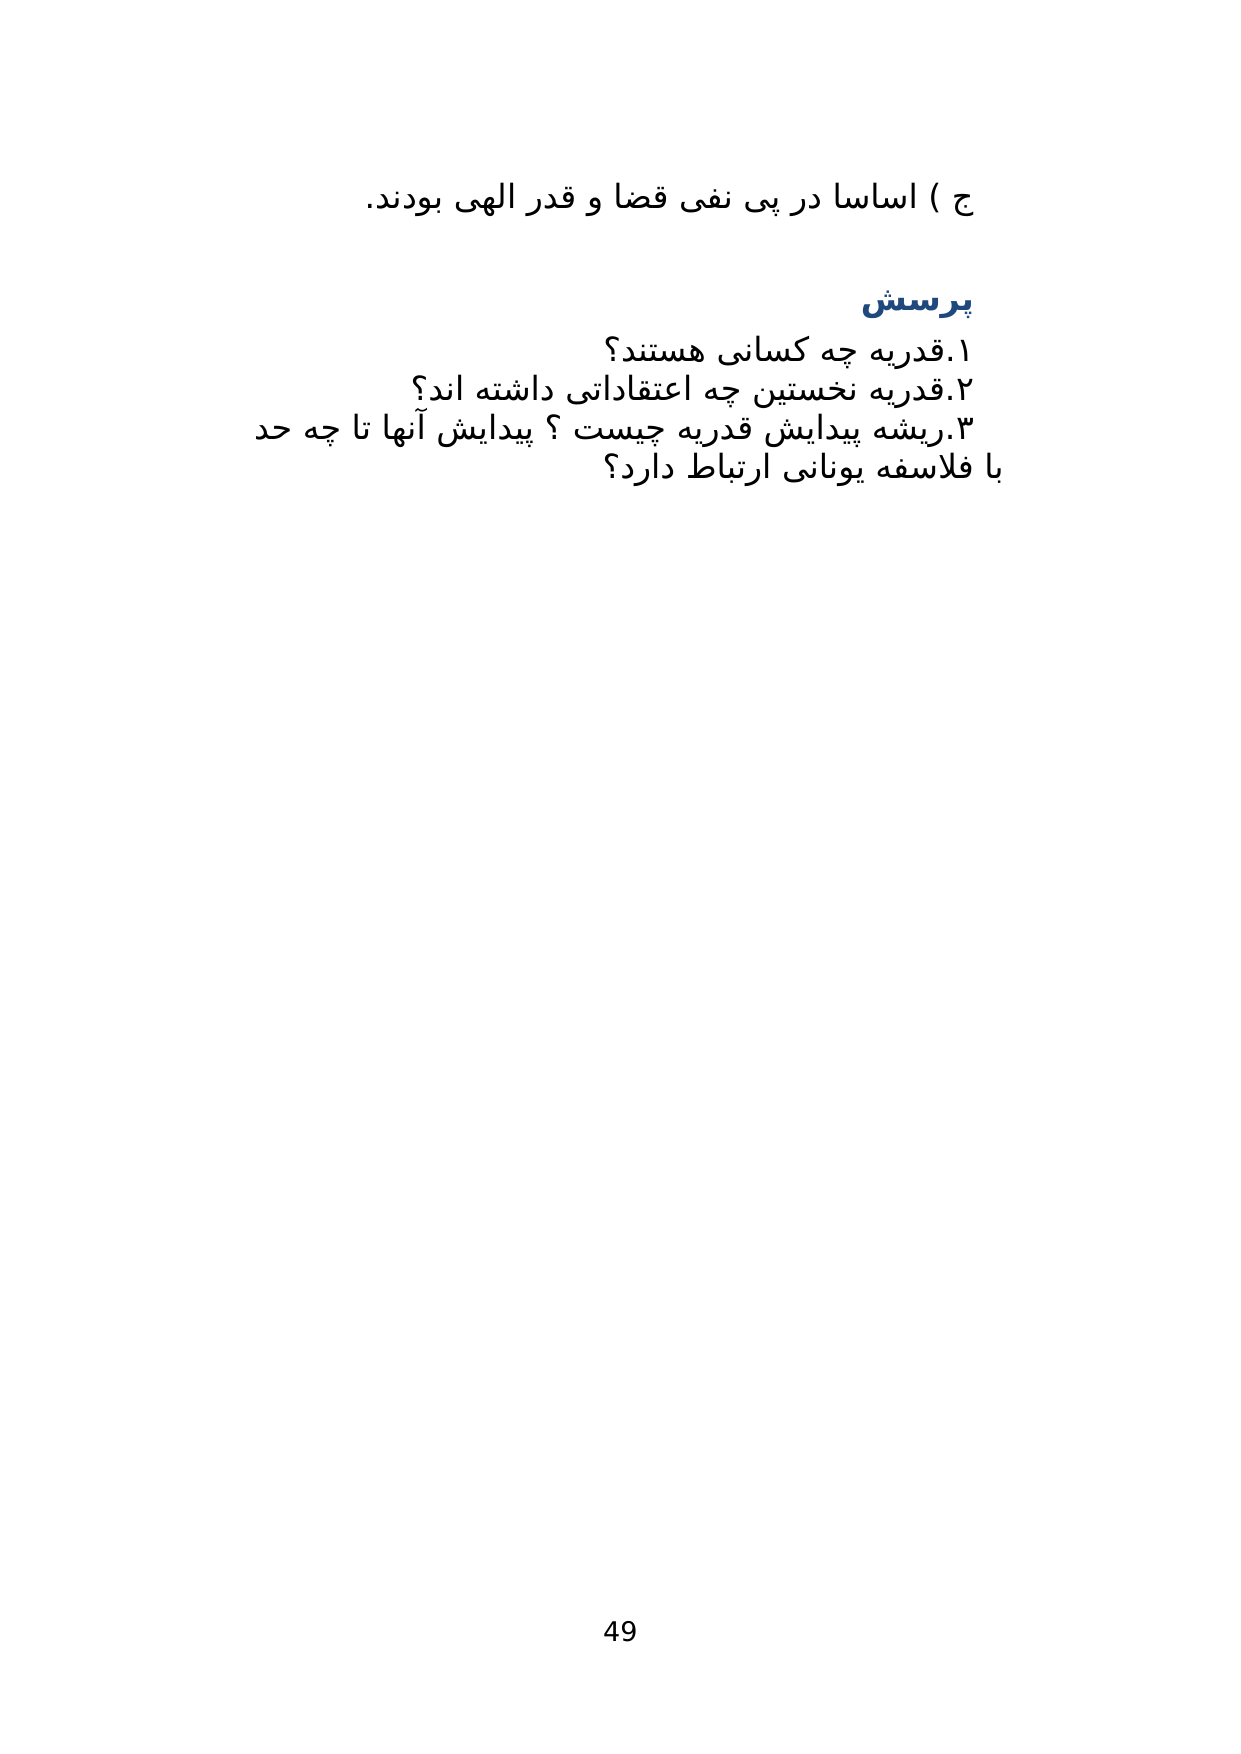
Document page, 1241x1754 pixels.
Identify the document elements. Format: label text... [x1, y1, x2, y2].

text ج ) اساسا در پى نفى قضا و قدر الهى بودند. [236, 177, 1004, 216]
text ٣.ريشه پيدايش قدريه چيست ؟ پيدايش آنها تا چه حد با فلاسفه يونانى ارتباط دارد؟ [236, 408, 1004, 486]
text ١.قدريه چه كسانى هستند؟ [236, 331, 1004, 369]
subtitle پرسش [236, 279, 1004, 318]
text ٢.قدريه نخستين چه اعتقاداتى داشته اند؟ [236, 369, 1004, 408]
